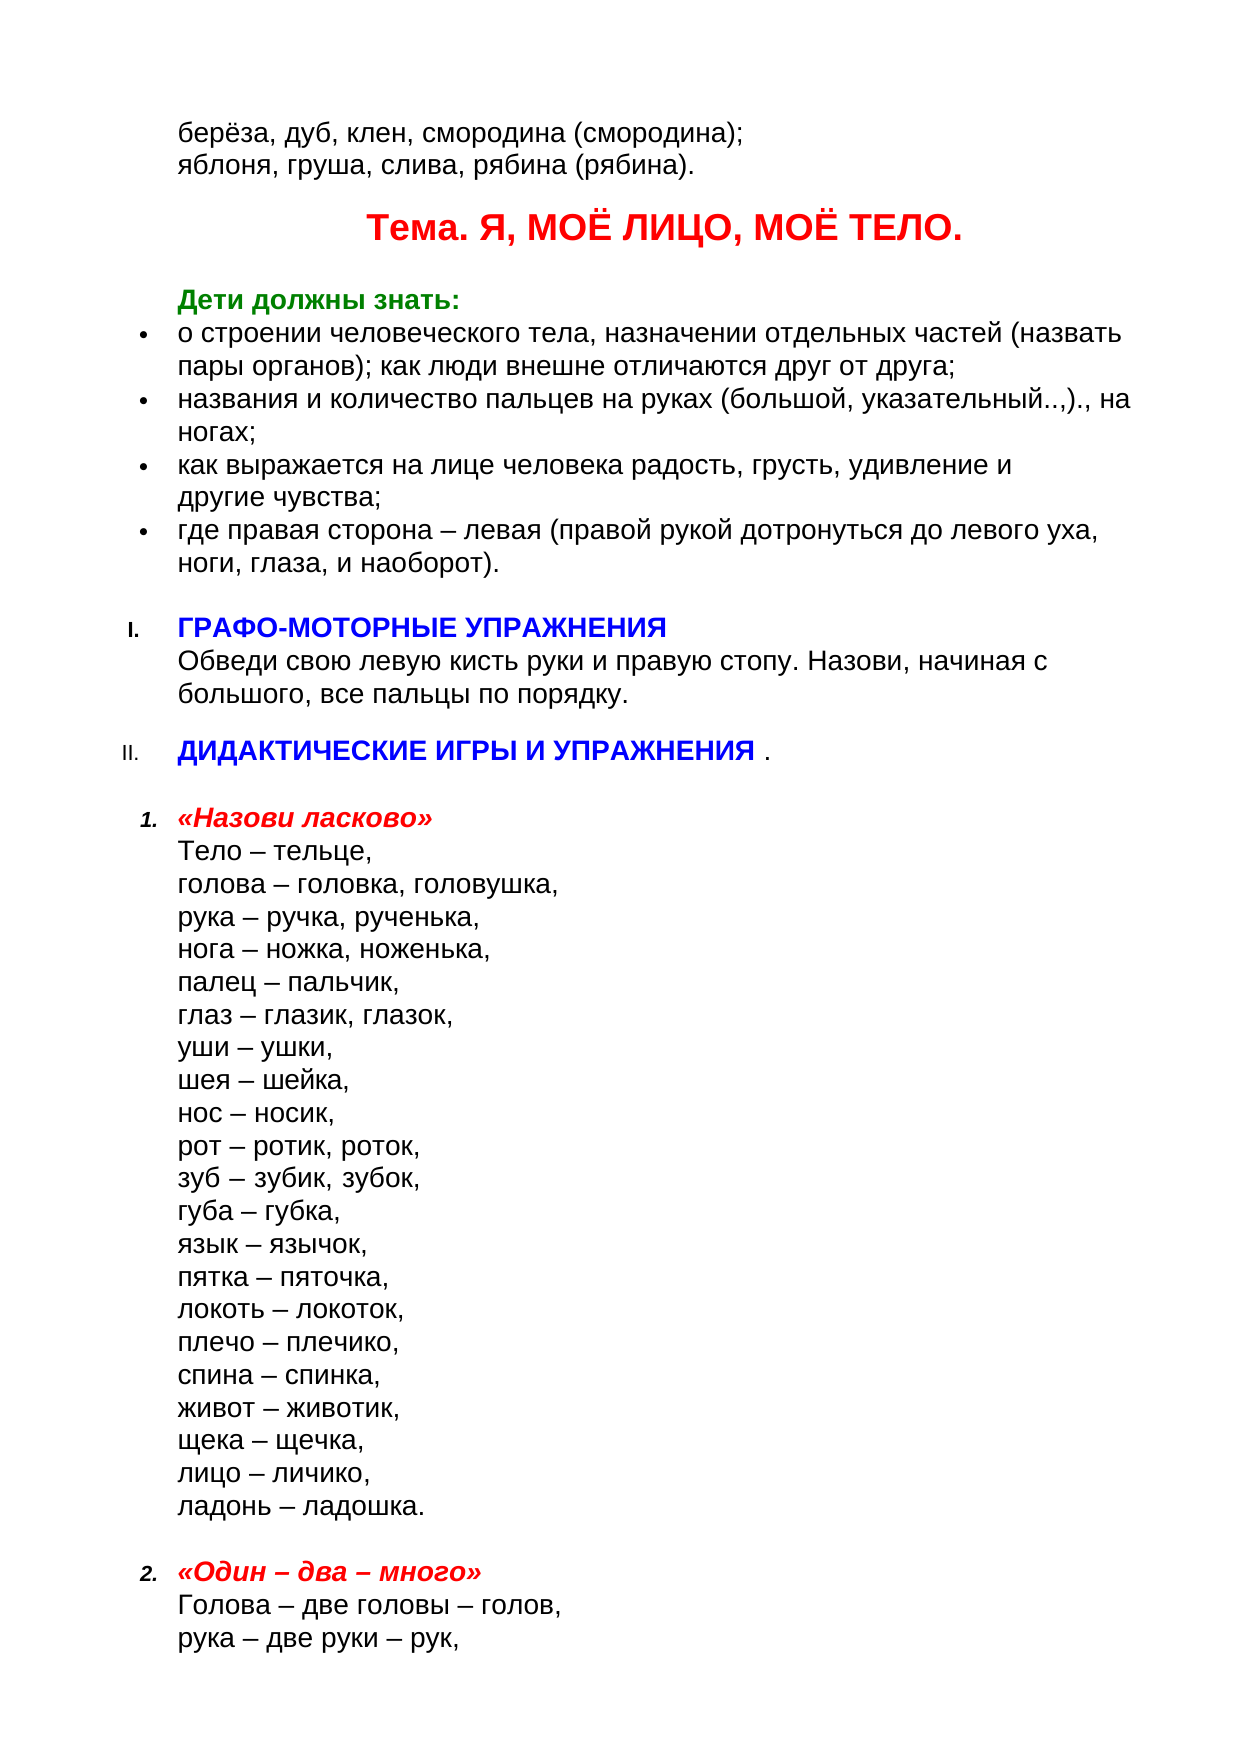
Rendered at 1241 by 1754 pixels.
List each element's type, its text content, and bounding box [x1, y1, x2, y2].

text шея – шейка, нос – носик, [177, 1063, 391, 1128]
list как выражается на лице человека радость, грусть, удивление и другие чувства; [140, 448, 1108, 513]
text Тело – тельце, [177, 834, 1223, 866]
list где правая сторона – левая (правой рукой дотронуться до левого уха, ноги, глаза, и наоборот). [140, 513, 1099, 578]
subtitle ГРАФО-МОТОРНЫЕ УПРАЖНЕНИЯ [127, 611, 1223, 643]
text Голова – две головы – голов, рука – две руки – рук, [177, 1588, 564, 1653]
subtitle ДИДАКТИЧЕСКИЕ ИГРЫ И УПРАЖНЕНИЯ . [121, 734, 1223, 767]
text язык – язычок, пятка – пяточка, [177, 1227, 391, 1292]
text берёза, дуб, клен, смородина (смородина); яблоня, груша, слива, рябина (рябина). [177, 116, 746, 180]
text голова – головка, головушка, рука – ручка, рученька, [177, 867, 561, 932]
subtitle «Один – два – много» [140, 1555, 1223, 1588]
text ладонь – ладошка. [177, 1489, 1223, 1521]
text локоть – локоток, плечо – плечико, спина – спинка, живот – животик, щека – щечка, лицо – личико, [177, 1292, 406, 1488]
list названия и количество пальцев на руках (большой, указательный..,)., на ногах; [140, 382, 1131, 447]
subtitle «Назови ласково» [140, 801, 1223, 833]
subtitle Дети должны знать: [177, 283, 1223, 315]
list о строении человеческого тела, назначении отдельных частей (назвать пары органов); как люди внешне отличаются друг от друга; [140, 316, 1122, 381]
text Обведи свою левую кисть руки и правую стопу. Назови, начиная с большого, все пальцы по порядку. [177, 644, 1050, 709]
text глаз – глазик, глазок, уши – ушки, [177, 998, 455, 1063]
text рот – ротик, роток, зуб – зубик, зубок, губа – губка, [177, 1129, 421, 1226]
subtitle Тема. Я, МОЁ ЛИЦО, МОЁ ТЕЛО. [331, 206, 998, 249]
text нога – ножка, ноженька, палец – пальчик, [177, 932, 492, 997]
